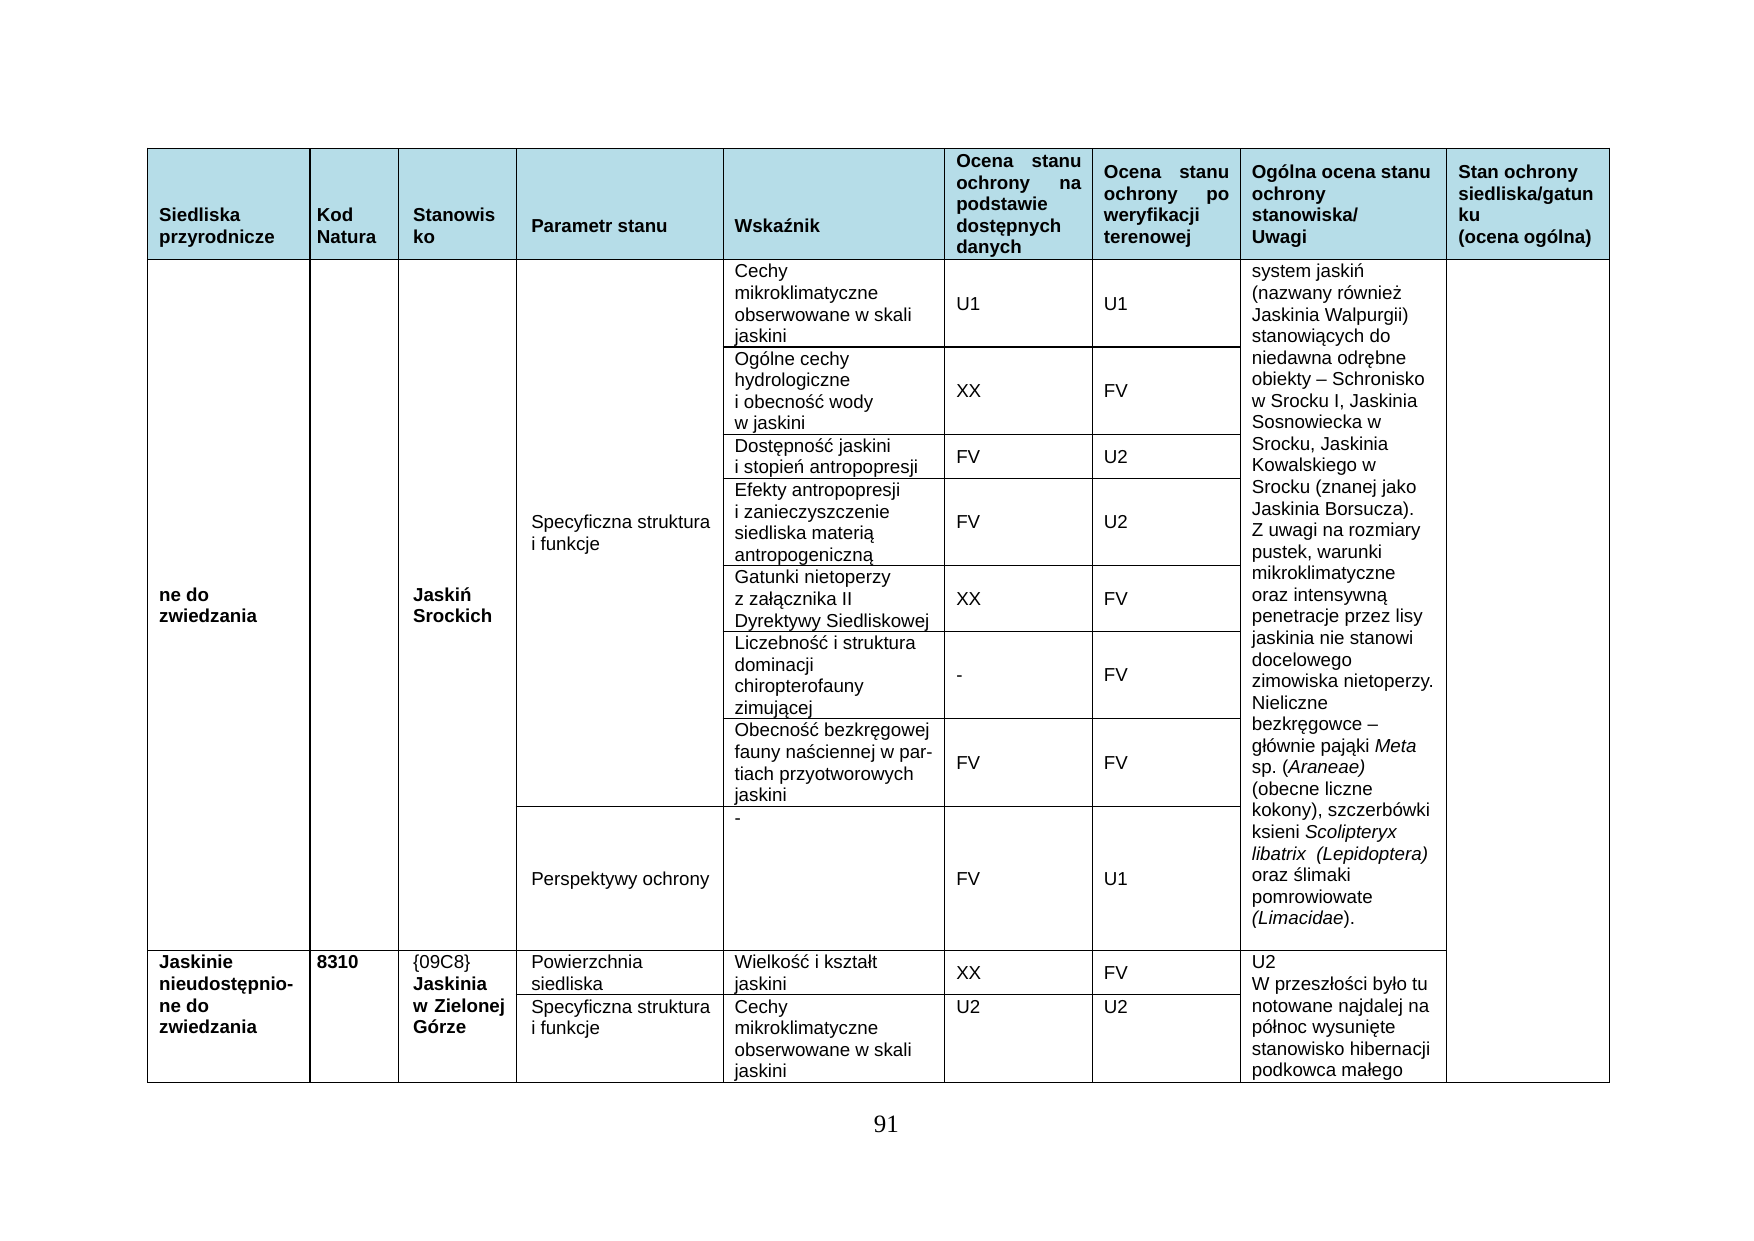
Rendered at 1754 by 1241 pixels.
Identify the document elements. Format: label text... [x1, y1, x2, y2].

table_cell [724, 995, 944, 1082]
table_header Wskaźnik [724, 149, 944, 259]
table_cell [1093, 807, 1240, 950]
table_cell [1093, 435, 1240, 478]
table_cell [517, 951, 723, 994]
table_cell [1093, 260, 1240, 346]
table_header Stanowisko [399, 149, 516, 259]
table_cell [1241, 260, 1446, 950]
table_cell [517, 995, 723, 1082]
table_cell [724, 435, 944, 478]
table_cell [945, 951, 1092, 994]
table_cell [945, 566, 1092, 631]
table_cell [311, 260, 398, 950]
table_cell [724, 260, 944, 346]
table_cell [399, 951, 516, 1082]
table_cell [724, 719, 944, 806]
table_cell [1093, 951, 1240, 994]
table_header Siedliska przyrodnicze [148, 149, 309, 259]
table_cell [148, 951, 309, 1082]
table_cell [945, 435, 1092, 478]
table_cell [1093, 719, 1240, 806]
table_header Ogólna ocena stanu ochrony stanowiska/ Uwagi [1241, 149, 1446, 259]
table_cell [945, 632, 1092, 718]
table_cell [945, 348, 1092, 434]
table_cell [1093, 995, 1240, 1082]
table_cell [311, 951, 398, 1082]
table_header Ocena stanu ochrony na podstawie dostępnych danych [945, 149, 1092, 259]
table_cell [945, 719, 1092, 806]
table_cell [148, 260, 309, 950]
table_header Stan ochrony siedliska/gatunku (ocena ogólna) [1447, 149, 1609, 259]
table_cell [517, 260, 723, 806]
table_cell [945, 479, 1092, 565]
table_header Ocena stanu ochrony po weryfikacji terenowej [1093, 149, 1240, 259]
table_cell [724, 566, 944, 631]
table_header Parametr stanu [517, 149, 723, 259]
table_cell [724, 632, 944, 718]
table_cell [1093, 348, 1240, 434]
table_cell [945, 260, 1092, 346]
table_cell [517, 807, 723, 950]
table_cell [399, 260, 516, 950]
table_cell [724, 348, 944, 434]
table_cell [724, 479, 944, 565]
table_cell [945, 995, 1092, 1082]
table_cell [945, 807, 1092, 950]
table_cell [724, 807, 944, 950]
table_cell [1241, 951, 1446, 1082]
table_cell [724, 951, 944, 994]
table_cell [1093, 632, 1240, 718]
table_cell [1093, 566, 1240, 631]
table_header Kod Natura [311, 149, 398, 259]
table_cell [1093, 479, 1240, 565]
